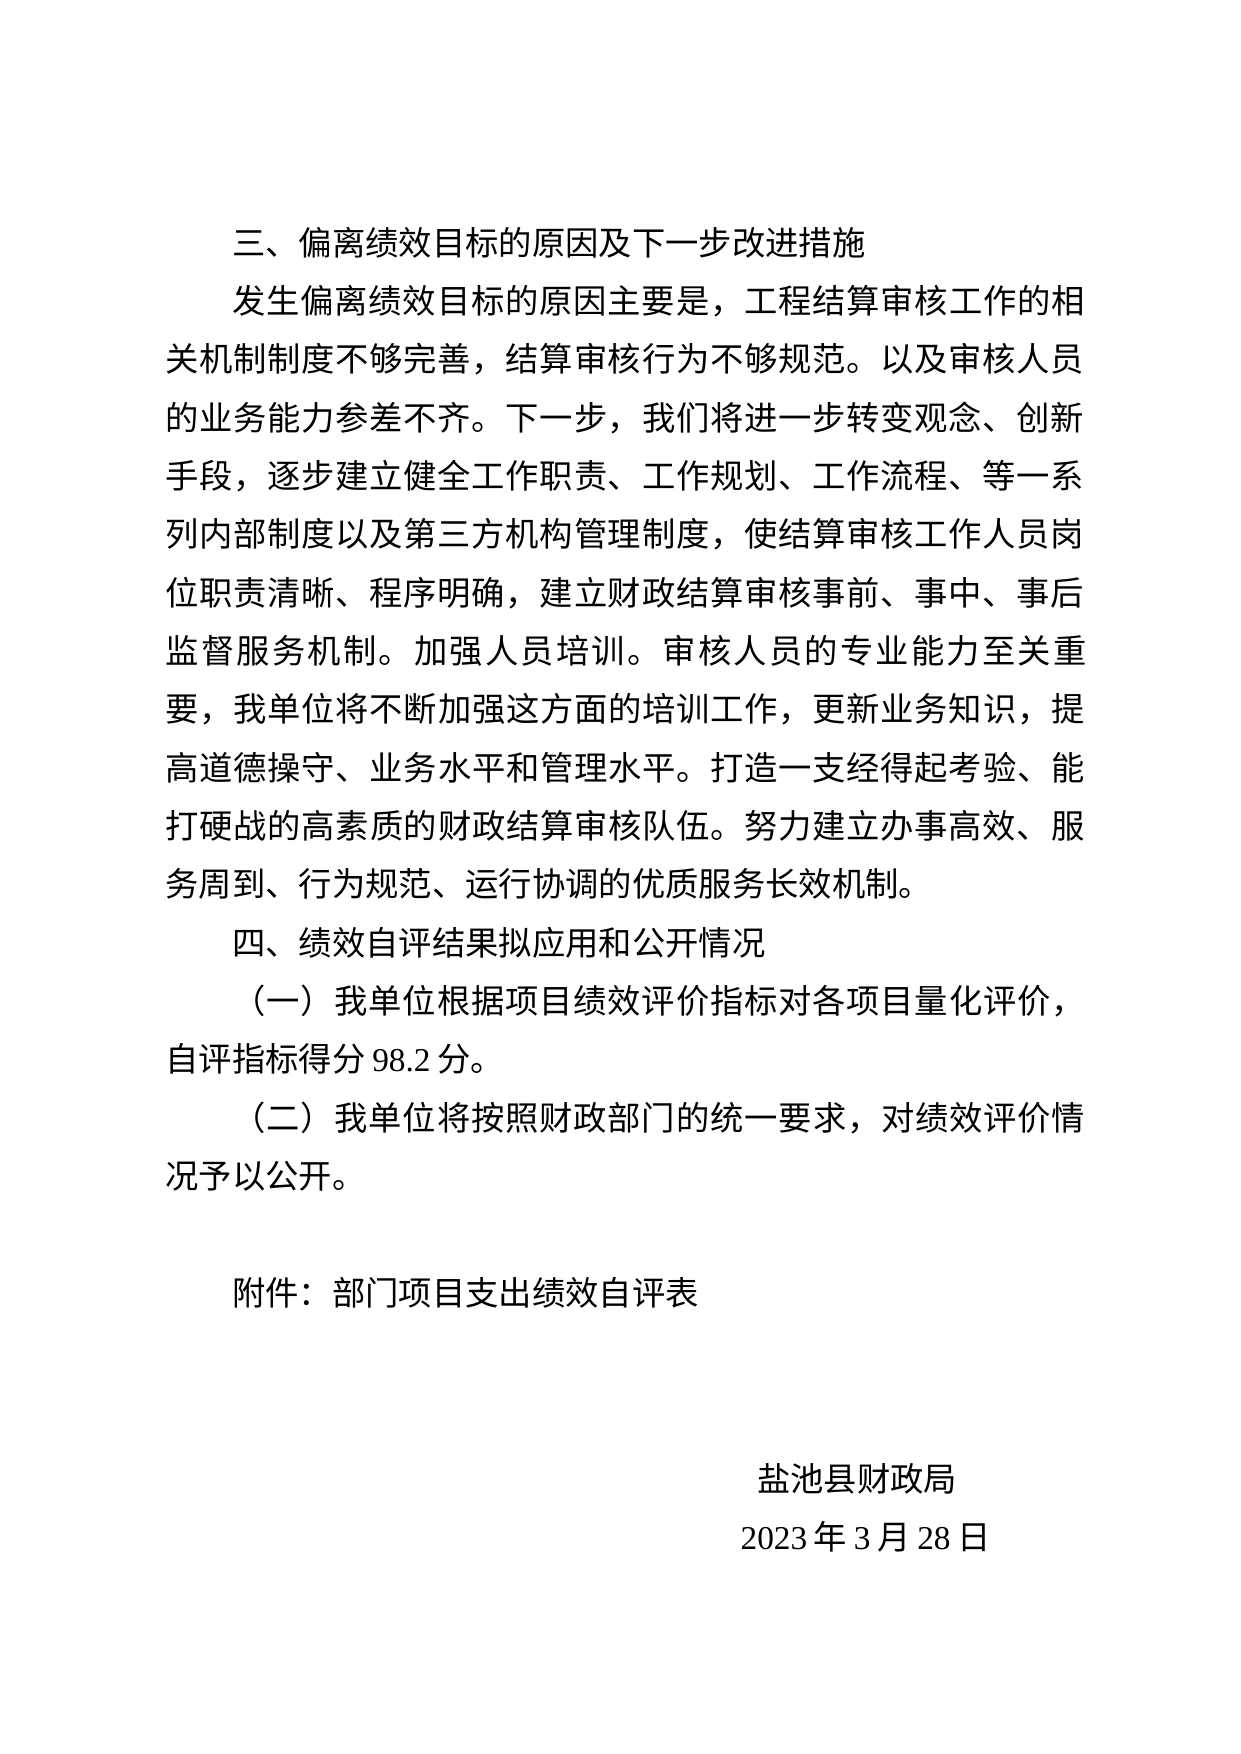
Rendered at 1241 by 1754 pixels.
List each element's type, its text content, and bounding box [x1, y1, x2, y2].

text 发生偏离绩效目标的原因主要是，工程结算审核工作的相关机制制度不够完善，结算审核行为不够规范。以及审核人员的业务能力参差不齐。下一步，我们将进一步转变观念、创新手段，逐步建立健全工作职责、工作规划、工作流程、等一系列内部制度以及第三方机构管理制度，使结算审核工作人员岗位职责清晰、程序明确，建立财政结算审核事前、事中、事后监督服务机制。加强人员培训。审核人员的专业能力至关重要，我单位将不断加强这方面的培训工作，更新业务知识，提高道德操守、业务水平和管理水平。打造一支经得起考验、能打硬战的高素质的财政结算审核队伍。努力建立办事高效、服务周到、行为规范、运行协调的优质服务长效机制。 [165, 267, 1087, 908]
text 三、偏离绩效目标的原因及下一步改进措施 [165, 208, 1087, 267]
text （二）我单位将按照财政部门的统一要求，对绩效评价情况予以公开。 [165, 1083, 1087, 1200]
text 附件：部门项目支出绩效自评表 [165, 1258, 1087, 1317]
text 2023年3月28日 [165, 1503, 995, 1561]
text 四、绩效自评结果拟应用和公开情况 [165, 908, 1087, 967]
text （一）我单位根据项目绩效评价指标对各项目量化评价，自评指标得分98.2分。 [165, 967, 1087, 1083]
text 盐池县财政局 [165, 1445, 1087, 1503]
